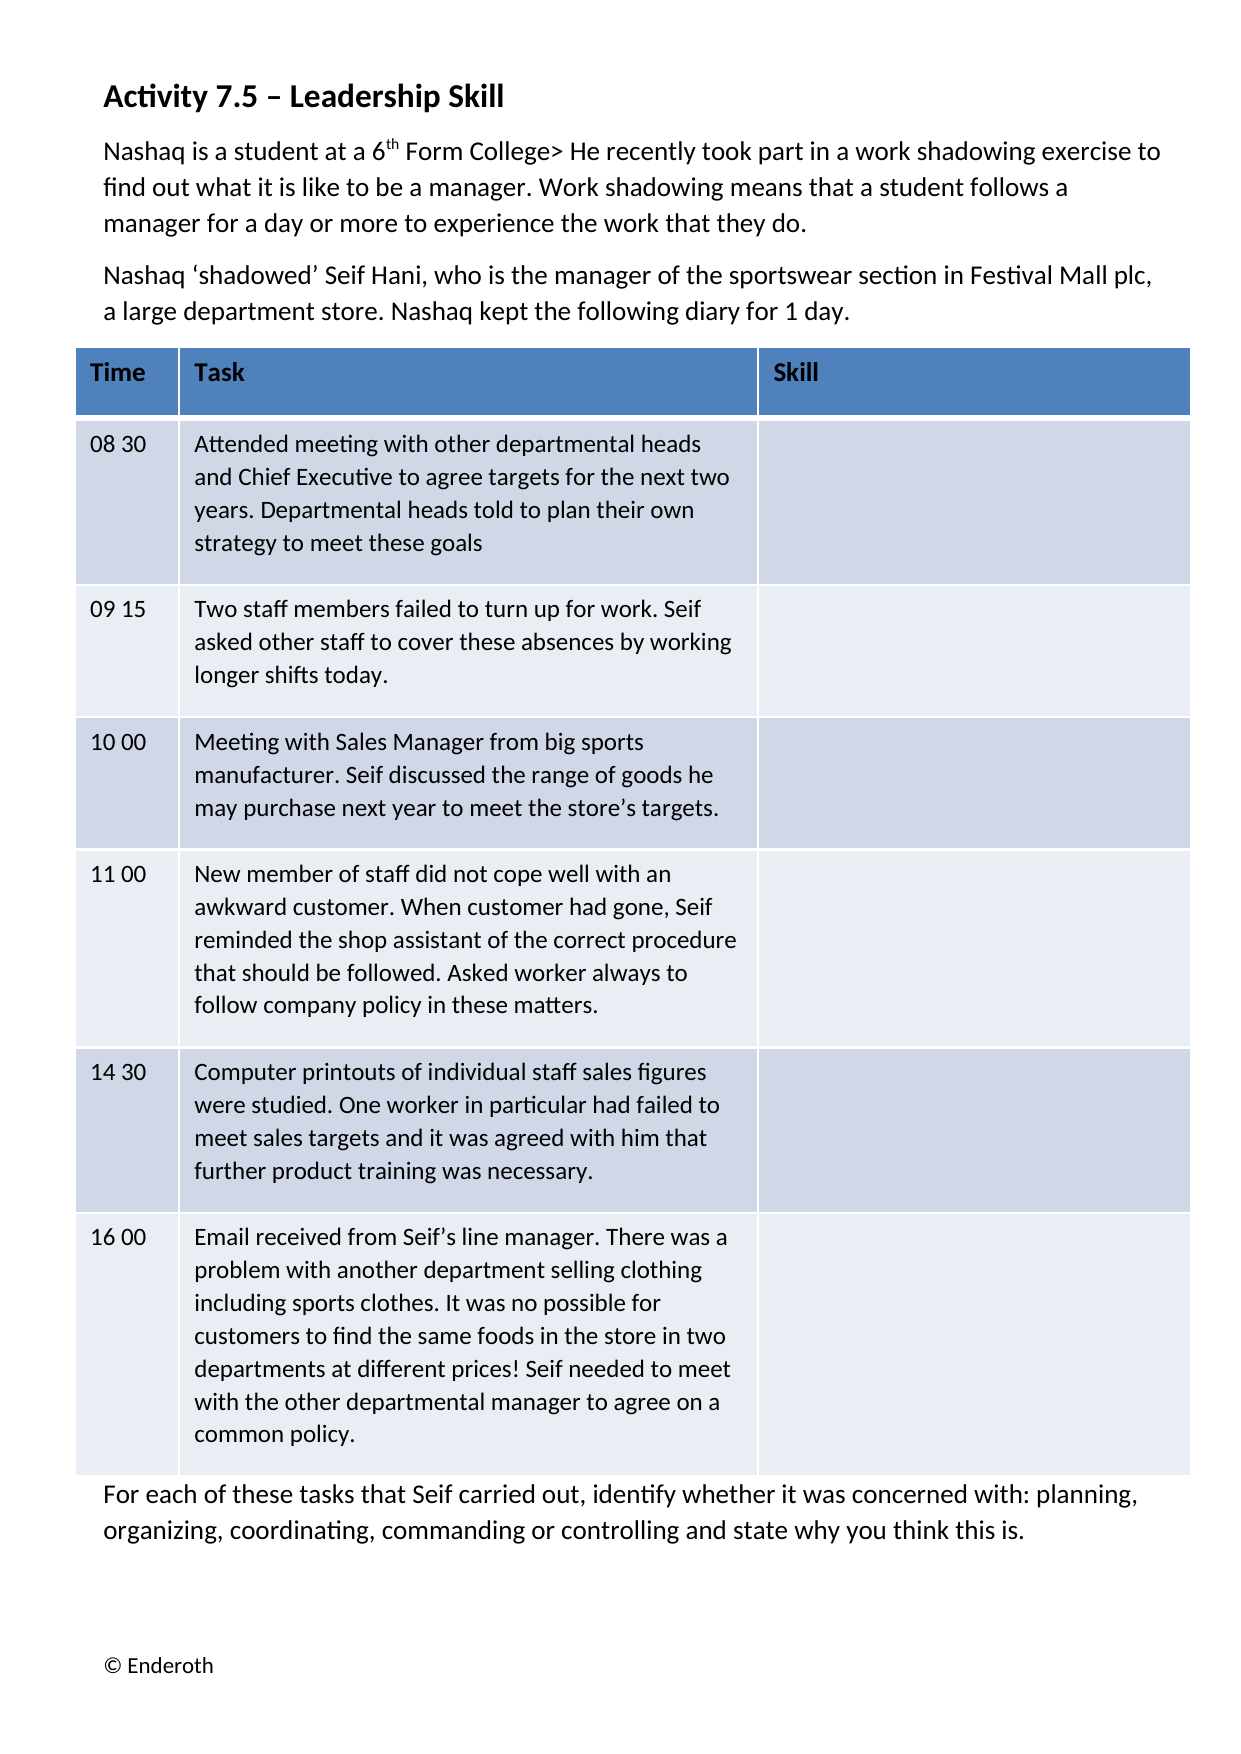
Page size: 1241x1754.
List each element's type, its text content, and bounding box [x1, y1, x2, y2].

table_cell [759, 851, 1190, 1046]
table_cell [759, 421, 1190, 584]
text Nashaq is a student at a 6th Form College> He recently took part in a work shadowing exercise to find out what it is like to be a manager. Work shadowing means that a student follows a manager for a day or more to experience the work that they do. [103, 134, 1162, 239]
table_cell [759, 586, 1190, 716]
table_cell Meeting with Sales Manager from big sports manufacturer. Seif discussed the range of goods he may purchase next year to meet the store’s targets. [180, 718, 757, 848]
table_cell [759, 1049, 1190, 1212]
table_cell Attended meeting with other departmental heads and Chief Executive to agree targets for the next two years. Departmental heads told to plan their own strategy to meet these goals [180, 421, 757, 584]
table_header Time [76, 348, 178, 415]
table_cell [759, 1214, 1190, 1475]
table_cell 08 30 [76, 421, 178, 584]
table_cell 11 00 [76, 851, 178, 1046]
table_cell Computer printouts of individual staff sales figures were studied. One worker in particular had failed to meet sales targets and it was agreed with him that further product training was necessary. [180, 1049, 757, 1212]
table_cell New member of staff did not cope well with an awkward customer. When customer had gone, Seif reminded the shop assistant of the correct procedure that should be followed. Asked worker always to follow company policy in these matters. [180, 851, 757, 1046]
table_cell 09 15 [76, 586, 178, 716]
table_cell 10 00 [76, 718, 178, 848]
table_cell 16 00 [76, 1214, 178, 1475]
text For each of these tasks that Seif carried out, identify whether it was concerned with: planning, organizing, coordinating, commanding or controlling and state why you think this is. [103, 1478, 1162, 1546]
table_cell 14 30 [76, 1049, 178, 1212]
table_header Task [180, 348, 757, 415]
table_cell Two staff members failed to turn up for work. Seif asked other staff to cover these absences by working longer shifts today. [180, 586, 757, 716]
table_cell [759, 718, 1190, 848]
text Nashaq ‘shadowed’ Seif Hani, who is the manager of the sportswear section in Festival Mall plc, a large department store. Nashaq kept the following diary for 1 day. [103, 258, 1162, 327]
table_header Skill [759, 348, 1190, 415]
table_cell Email received from Seif’s line manager. There was a problem with another department selling clothing including sports clothes. It was no possible for customers to find the same foods in the store in two departments at different prices! Seif needed to meet with the other departmental manager to agree on a common policy. [180, 1214, 757, 1475]
